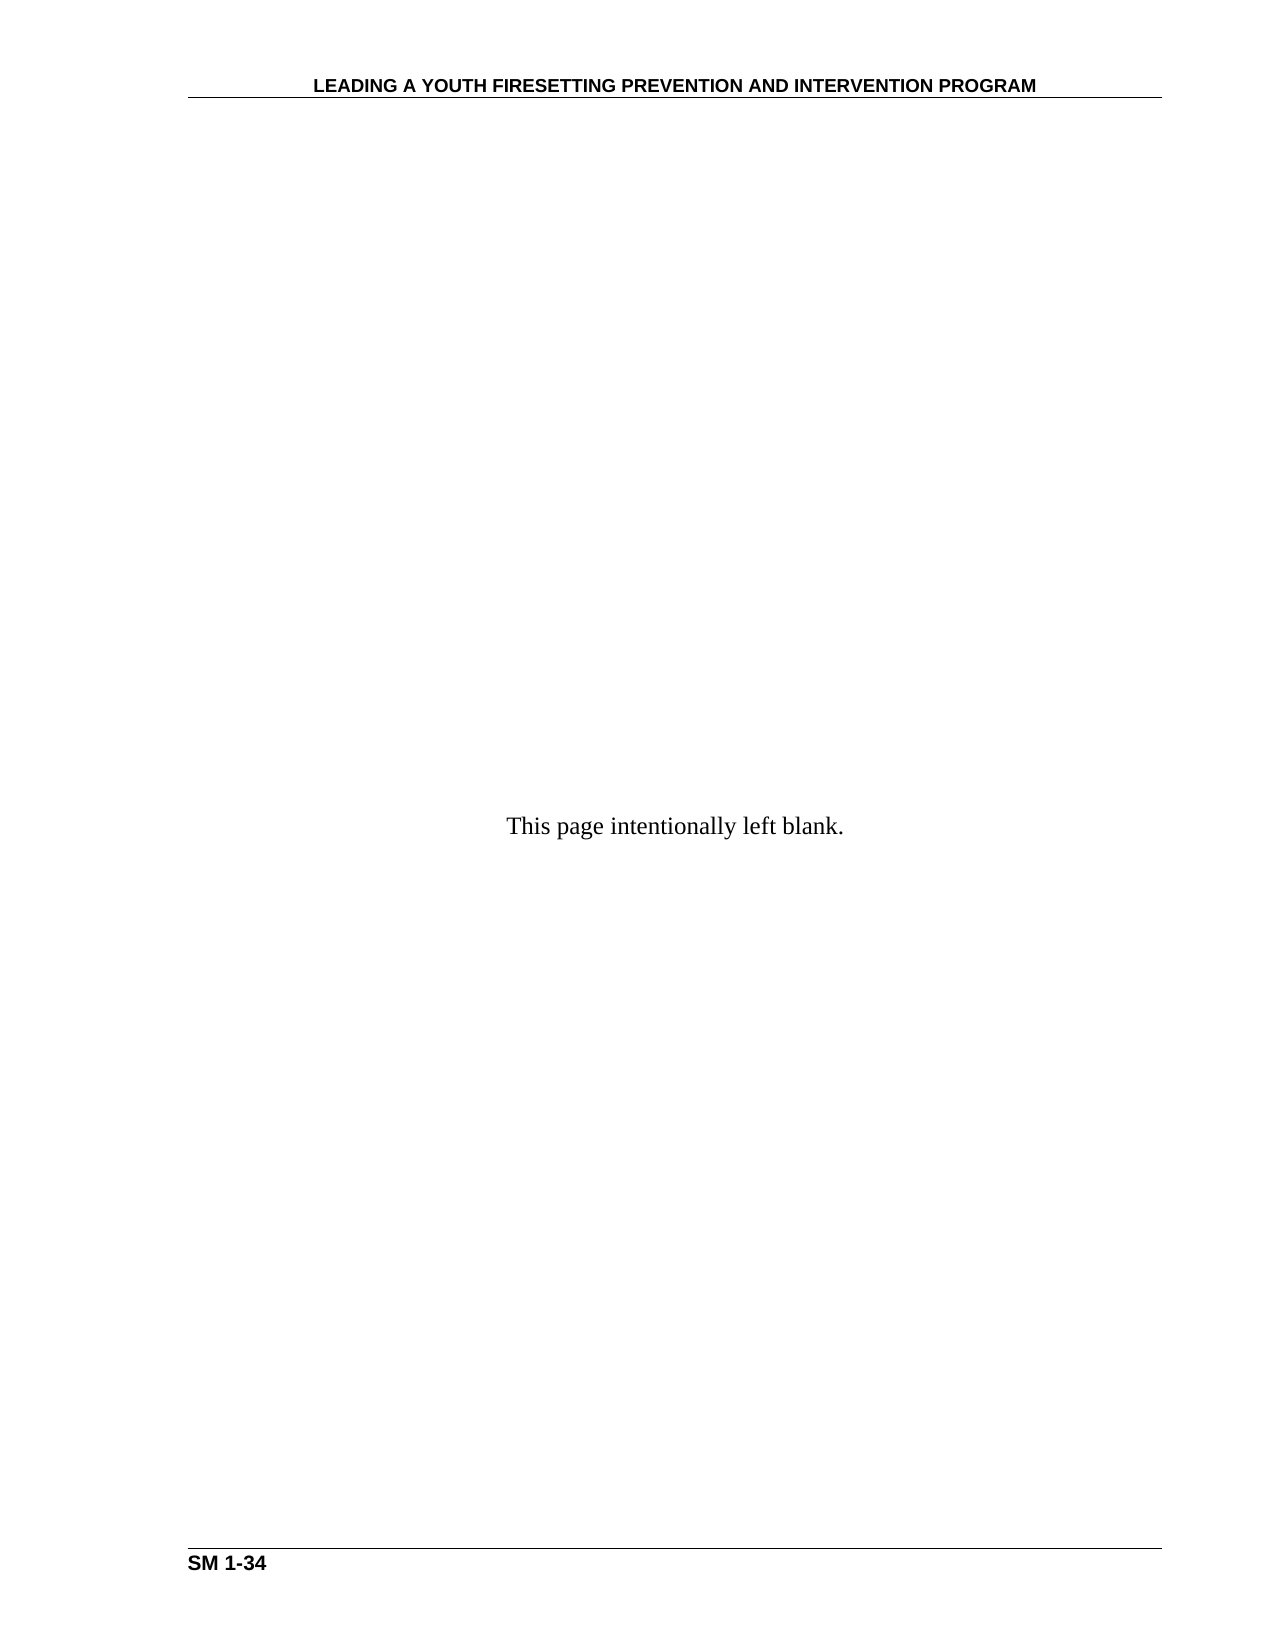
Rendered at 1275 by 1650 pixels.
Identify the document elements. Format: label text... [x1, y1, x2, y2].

text This page intentionally left blank. [187, 811, 1162, 840]
